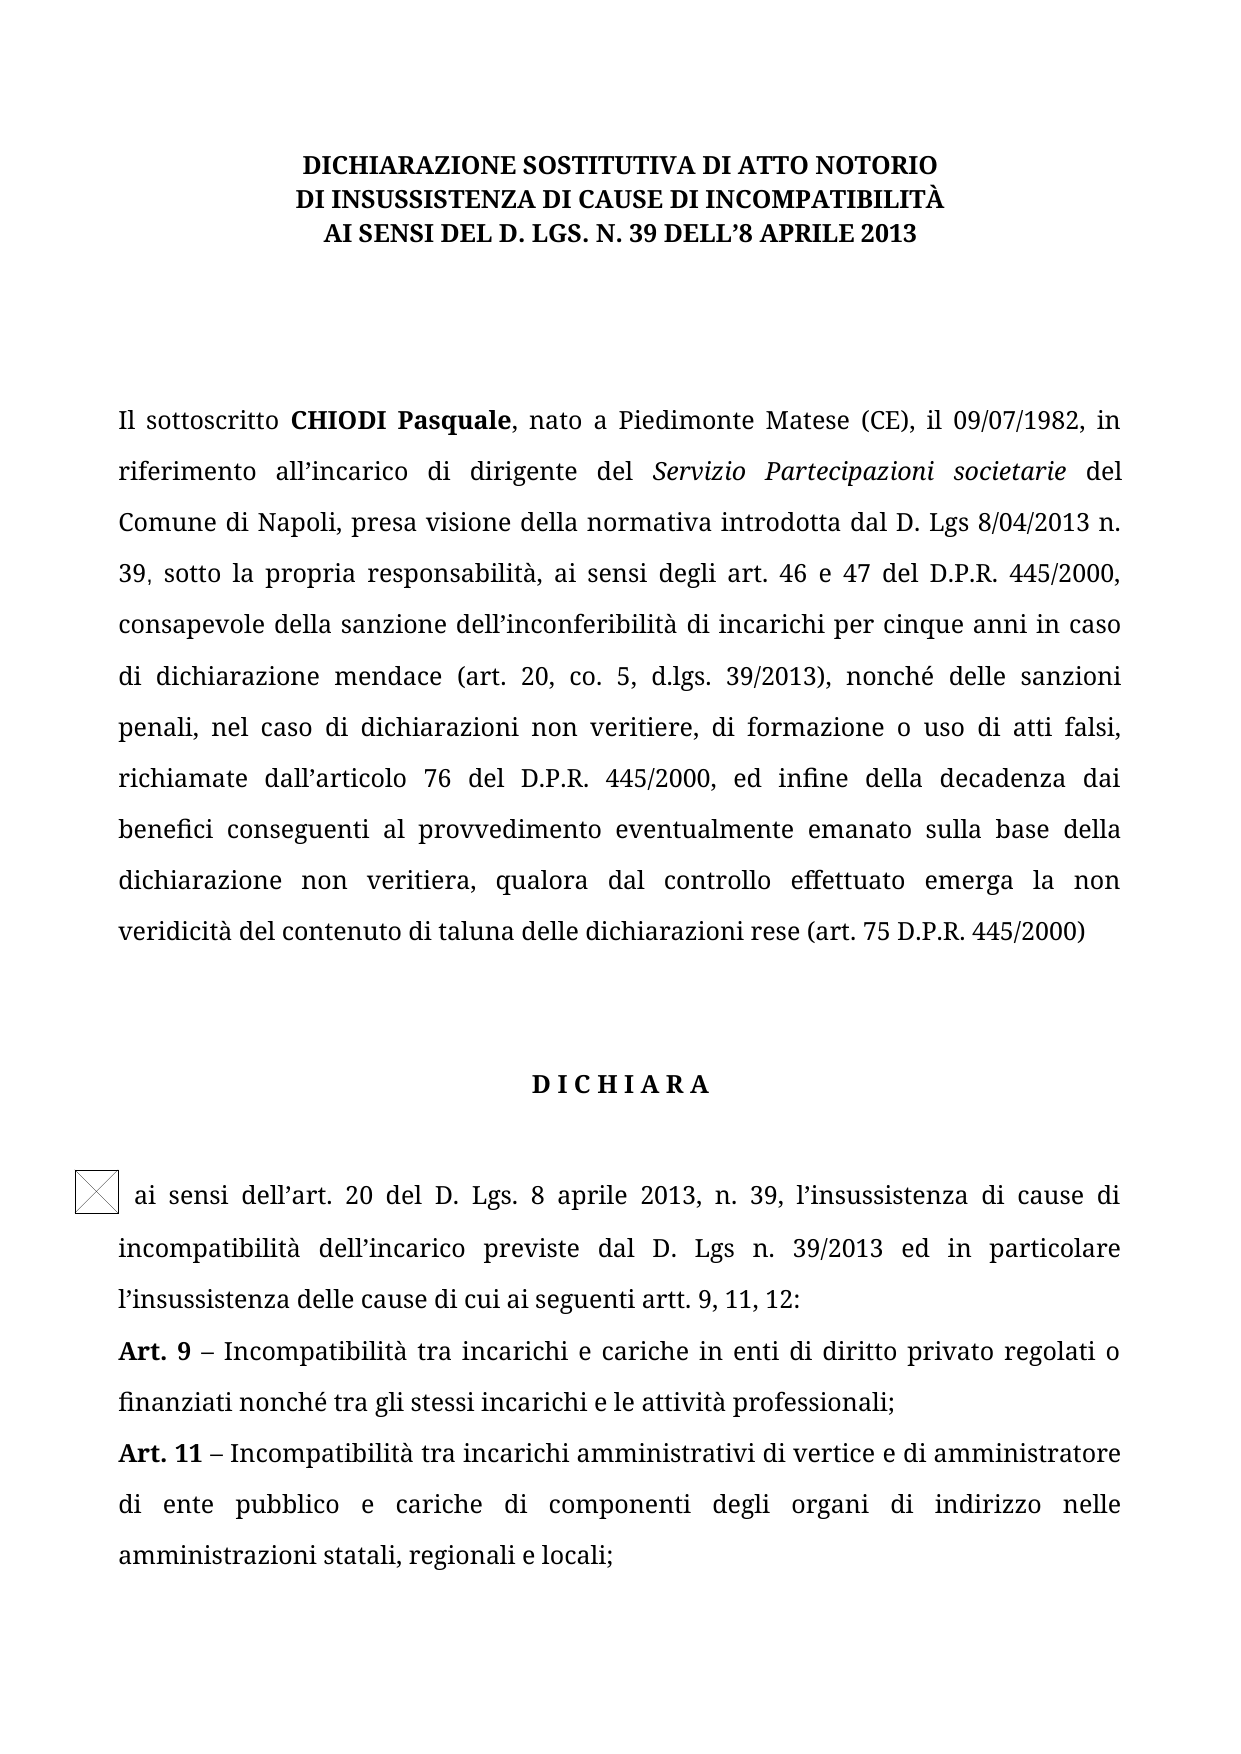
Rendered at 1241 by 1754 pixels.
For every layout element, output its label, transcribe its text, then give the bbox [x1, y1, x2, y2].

text AI SENSI DEL D. LGS. N. 39 DELL’8 APRILE 2013 [118, 216, 1122, 250]
text Art. 9 – Incompatibilità tra incarichi e cariche in enti di diritto privato regolati o finanziati nonché tra gli stessi incarichi e le attività professionali; [118, 1333, 1122, 1418]
text DI INSUSSISTENZA DI CAUSE DI INCOMPATIBILITÀ [118, 182, 1122, 216]
text DICHIARAZIONE SOSTITUTIVA DI ATTO NOTORIO [118, 148, 1122, 182]
text D I C H I A R A [118, 1067, 1122, 1101]
text Il sottoscritto CHIODI Pasquale, nato a Piedimonte Matese (CE), il 09/07/1982, in riferimento all’incarico di dirigente del Servizio Partecipazioni societarie del Comune di Napoli, presa visione della normativa introdotta dal D. Lgs 8/04/2013 n. 39, sotto la propria responsabilità, ai sensi degli art. 46 e 47 del D.P.R. 445/2000, consapevole della sanzione dell’inconferibilità di incarichi per cinque anni in caso di dichiarazione mendace (art. 20, co. 5, d.lgs. 39/2013), nonché delle sanzioni penali, nel caso di dichiarazioni non veritiere, di formazione o uso di atti falsi, richiamate dall’articolo 76 del D.P.R. 445/2000, ed infine della decadenza dai benefici conseguenti al provvedimento eventualmente emanato sulla base della dichiarazione non veritiera, qualora dal controllo effettuato emerga la non veridicità del contenuto di taluna delle dichiarazioni rese (art. 75 D.P.R. 445/2000) [118, 403, 1122, 947]
text Art. 11 – Incompatibilità tra incarichi amministrativi di vertice e di amministratore di ente pubblico e cariche di componenti degli organi di indirizzo nelle amministrazioni statali, regionali e locali; [118, 1435, 1122, 1571]
text ai sensi dell’art. 20 del D. Lgs. 8 aprile 2013, n. 39, l’insussistenza di cause di incompatibilità dell’incarico previste dal D. Lgs n. 39/2013 ed in particolare l’insussistenza delle cause di cui ai seguenti artt. 9, 11, 12: [74, 1169, 1122, 1316]
